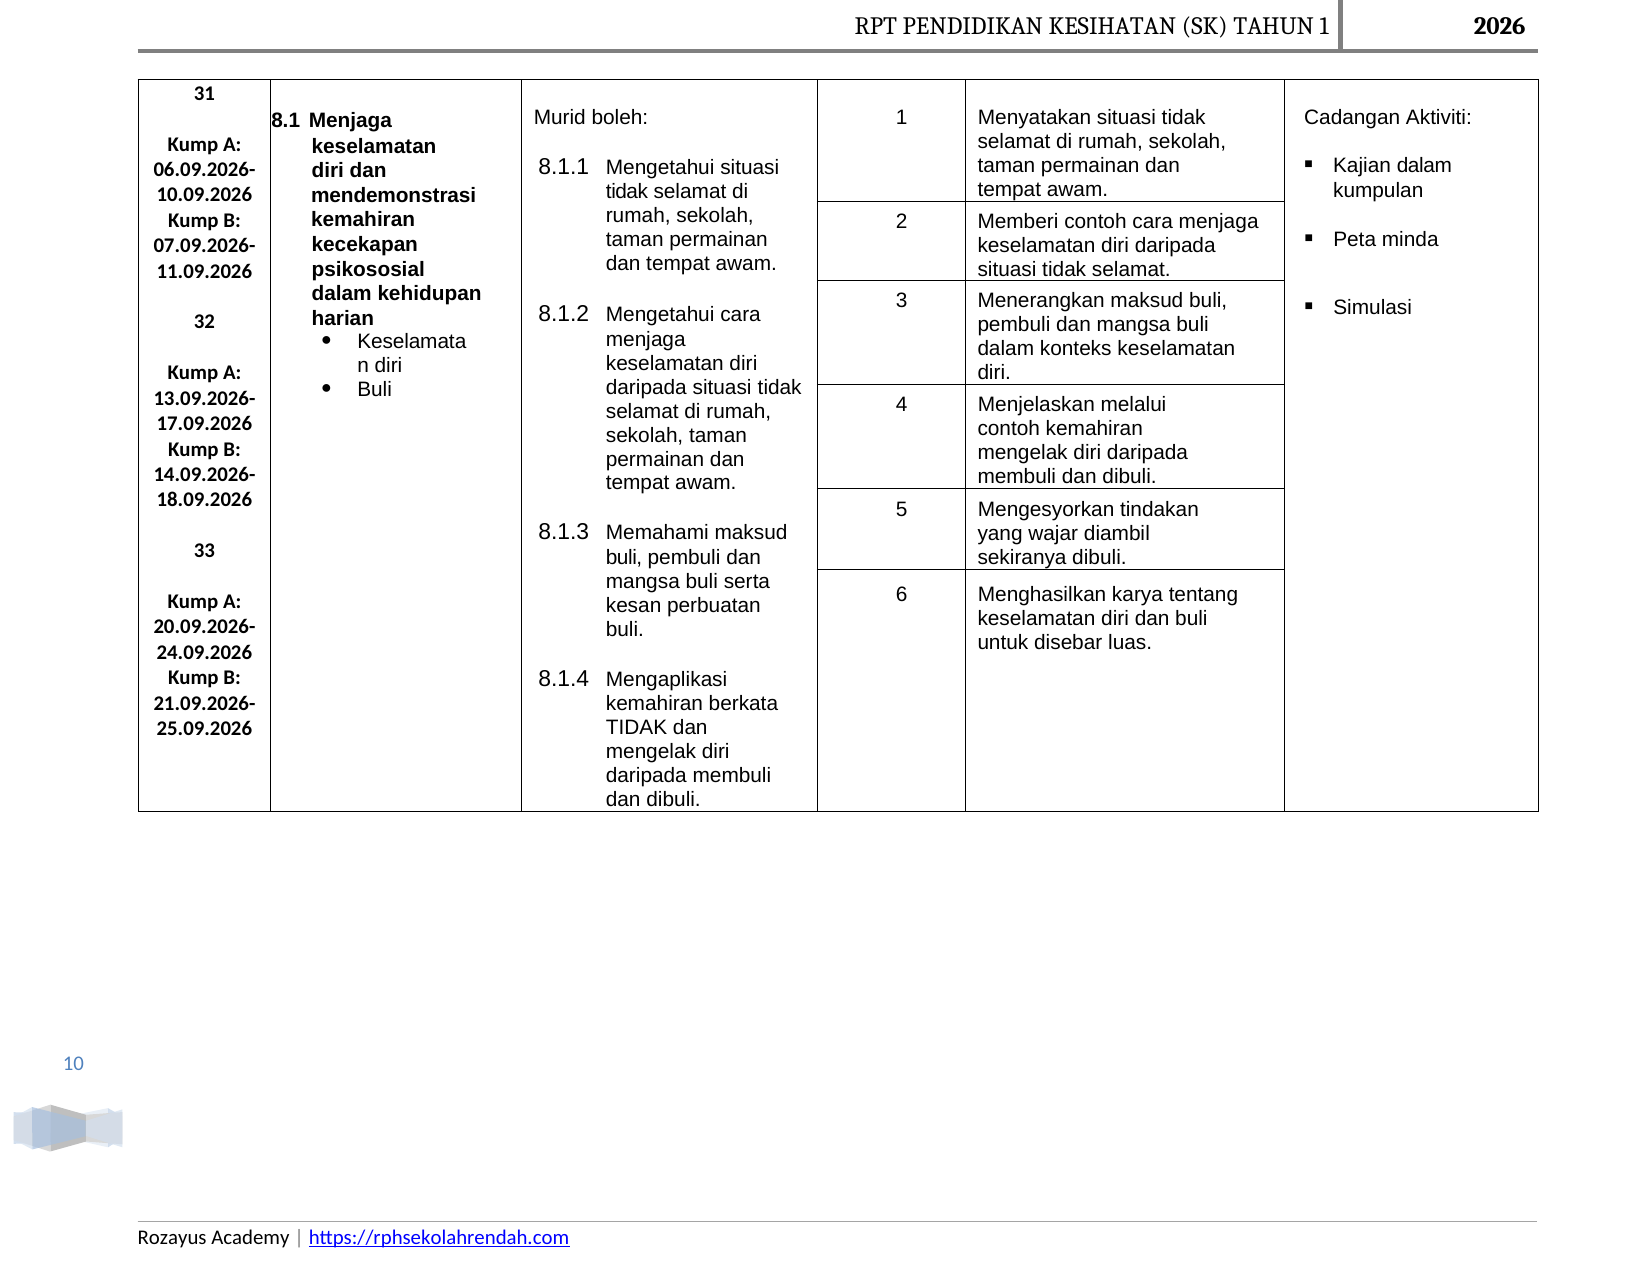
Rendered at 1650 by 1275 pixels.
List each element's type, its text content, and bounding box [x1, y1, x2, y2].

table_cell Memberi contoh cara menjaga keselamatan diri daripada situasi tidak selamat. [966, 202, 1284, 280]
table_cell 2 [818, 202, 965, 280]
table_cell 4 [818, 385, 965, 488]
table_cell Menjaga keselamatan diri dan mendemonstrasi kemahiran kecekapan psikososial dalam kehidupan harian Keselamatan diri Buli [271, 80, 521, 811]
table_cell Murid boleh: Mengetahui situasi tidak selamat di rumah, sekolah, taman permainan dan tempat awam. Mengetahui cara menjaga keselamatan diri daripada situasi tidak selamat di rumah, sekolah, taman permainan dan tempat awam. Memahami maksud buli, pembuli dan mangsa buli serta kesan perbuatan buli. Mengaplikasi kemahiran berkata TIDAK dan mengelak diri daripada membuli dan dibuli. [522, 80, 817, 811]
table_cell Menjelaskan melalui contoh kemahiran mengelak diri daripada membuli dan dibuli. [966, 385, 1284, 488]
table_cell Menerangkan maksud buli, pembuli dan mangsa buli dalam konteks keselamatan diri. [966, 281, 1284, 384]
table_cell 6 [818, 570, 965, 811]
table_cell Mengesyorkan tindakan yang wajar diambil sekiranya dibuli. [966, 489, 1284, 569]
table_cell 5 [818, 489, 965, 569]
table_cell Menyatakan situasi tidak selamat di rumah, sekolah, taman permainan dan tempat awam. [966, 80, 1284, 201]
table_cell Cadangan Aktiviti: Kajian dalam kumpulan Peta minda Simulasi [1285, 80, 1538, 811]
table_cell Menghasilkan karya tentang keselamatan diri dan buli untuk disebar luas. [966, 570, 1284, 811]
table_cell 31 Kump A: 06.09.2026-10.09.2026 Kump B: 07.09.2026-11.09.2026 32 Kump A: 13.09.2026-17.09.2026 Kump B: 14.09.2026-18.09.2026 33 Kump A: 20.09.2026-24.09.2026 Kump B: 21.09.2026- 25.09.2026 [139, 80, 270, 811]
table_cell 3 [818, 281, 965, 384]
table_cell 1 [818, 80, 965, 201]
